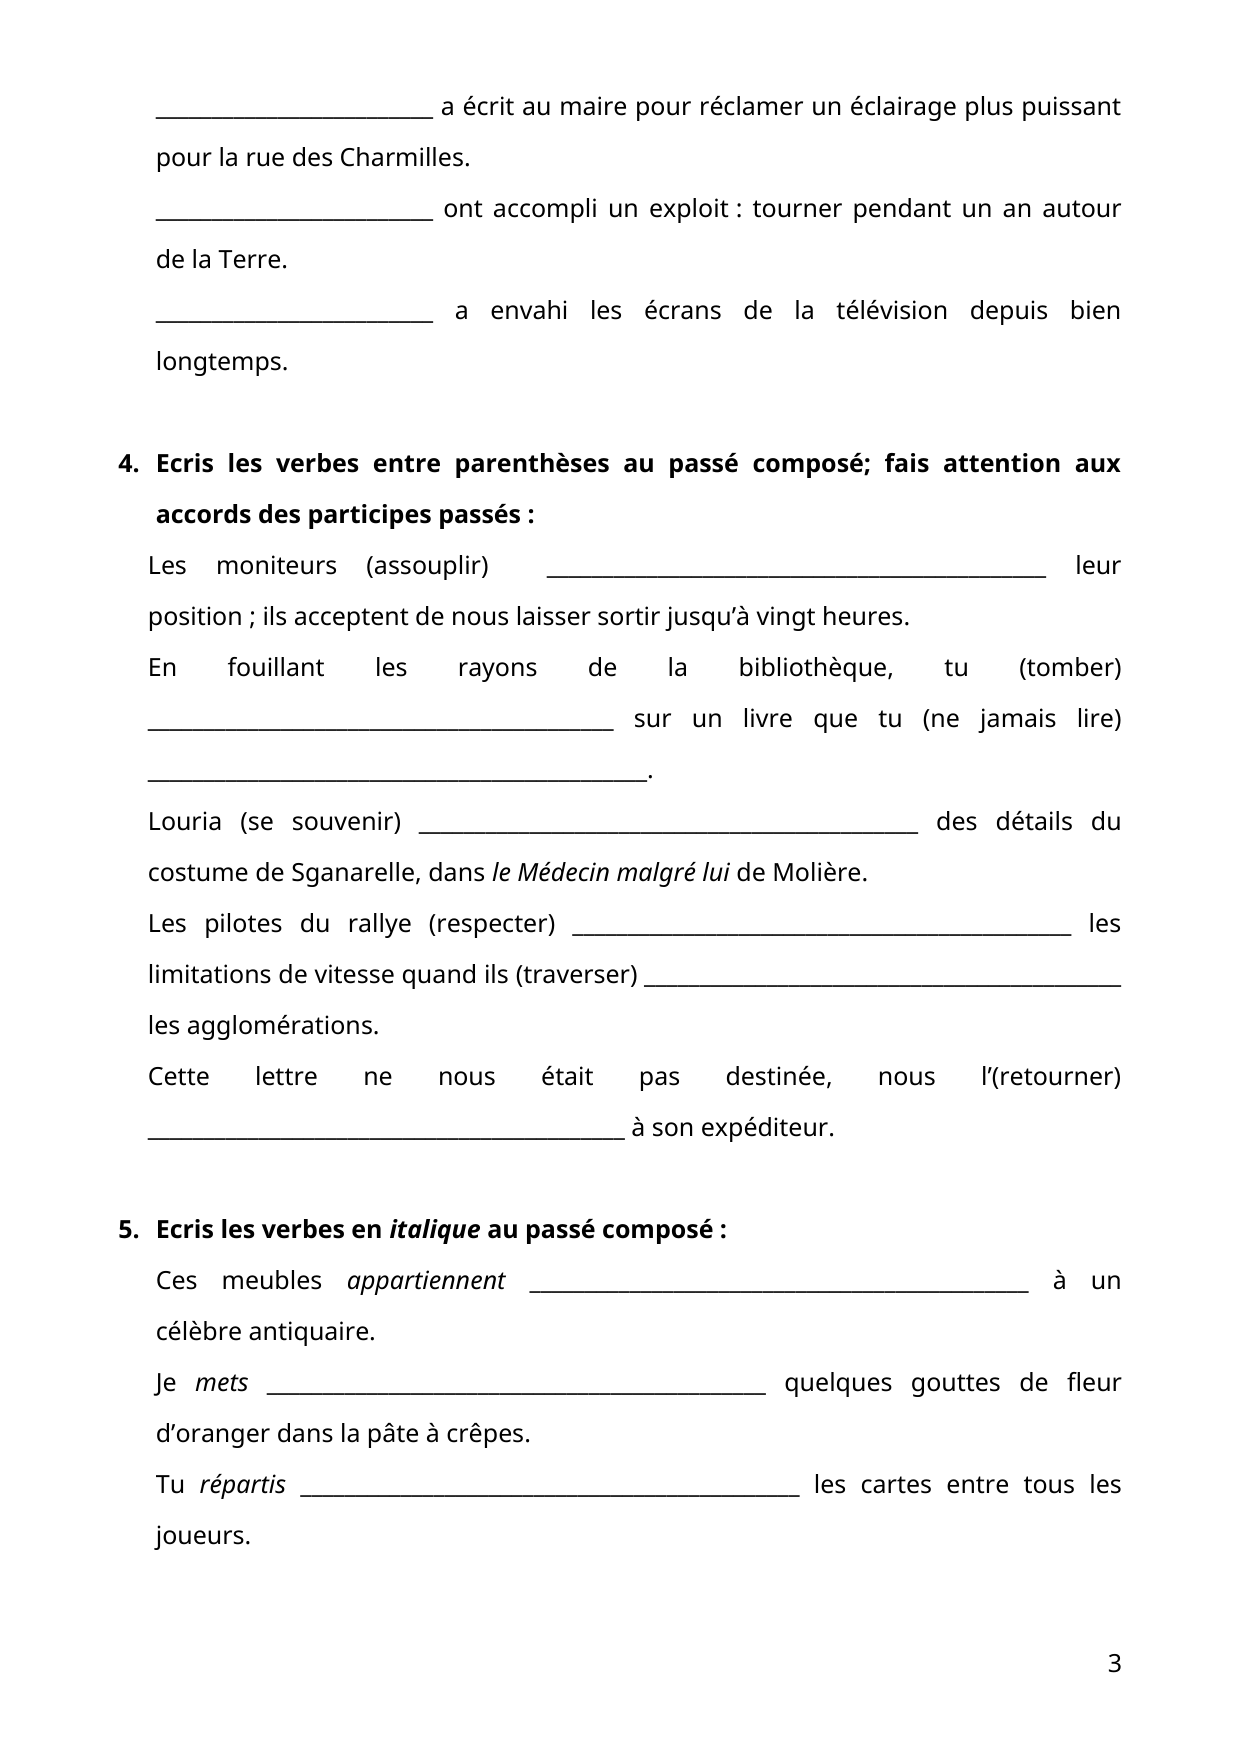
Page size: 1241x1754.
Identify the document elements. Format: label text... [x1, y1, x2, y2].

list Je mets _____________________________________________ quelques gouttes de fleur d’oranger dans la pâte à crêpes. [156, 1365, 1122, 1450]
list Tu répartis _____________________________________________ les cartes entre tous les joueurs. [156, 1467, 1122, 1552]
list _________________________ ont accompli un exploit : tourner pendant un an autour de la Terre. [156, 191, 1122, 276]
text Les moniteurs (assouplir) _____________________________________________ leur position ; ils acceptent de nous laisser sortir jusqu’à vingt heures. [118, 548, 1122, 633]
list Ecris les verbes entre parenthèses au passé composé; fais attention aux accords des participes passés : [118, 446, 1122, 531]
text Cette lettre ne nous était pas destinée, nous l’(retourner) ___________________________________________ à son expéditeur. [118, 1058, 1122, 1143]
text Les pilotes du rallye (respecter) _____________________________________________ les limitations de vitesse quand ils (traverser) ___________________________________________ les agglomérations. [118, 905, 1122, 1041]
text En fouillant les rayons de la bibliothèque, tu (tomber) __________________________________________ sur un livre que tu (ne jamais lire) _____________________________________________. [118, 650, 1122, 786]
list _________________________ a envahi les écrans de la télévision depuis bien longtemps. [156, 293, 1122, 378]
list Ces meubles appartiennent _____________________________________________ à un célèbre antiquaire. [156, 1263, 1122, 1348]
list Ecris les verbes en italique au passé composé : [118, 1212, 1122, 1246]
list _________________________ a écrit au maire pour réclamer un éclairage plus puissant pour la rue des Charmilles. [156, 89, 1122, 174]
text Louria (se souvenir) _____________________________________________ des détails du costume de Sganarelle, dans le Médecin malgré lui de Molière. [118, 803, 1122, 888]
